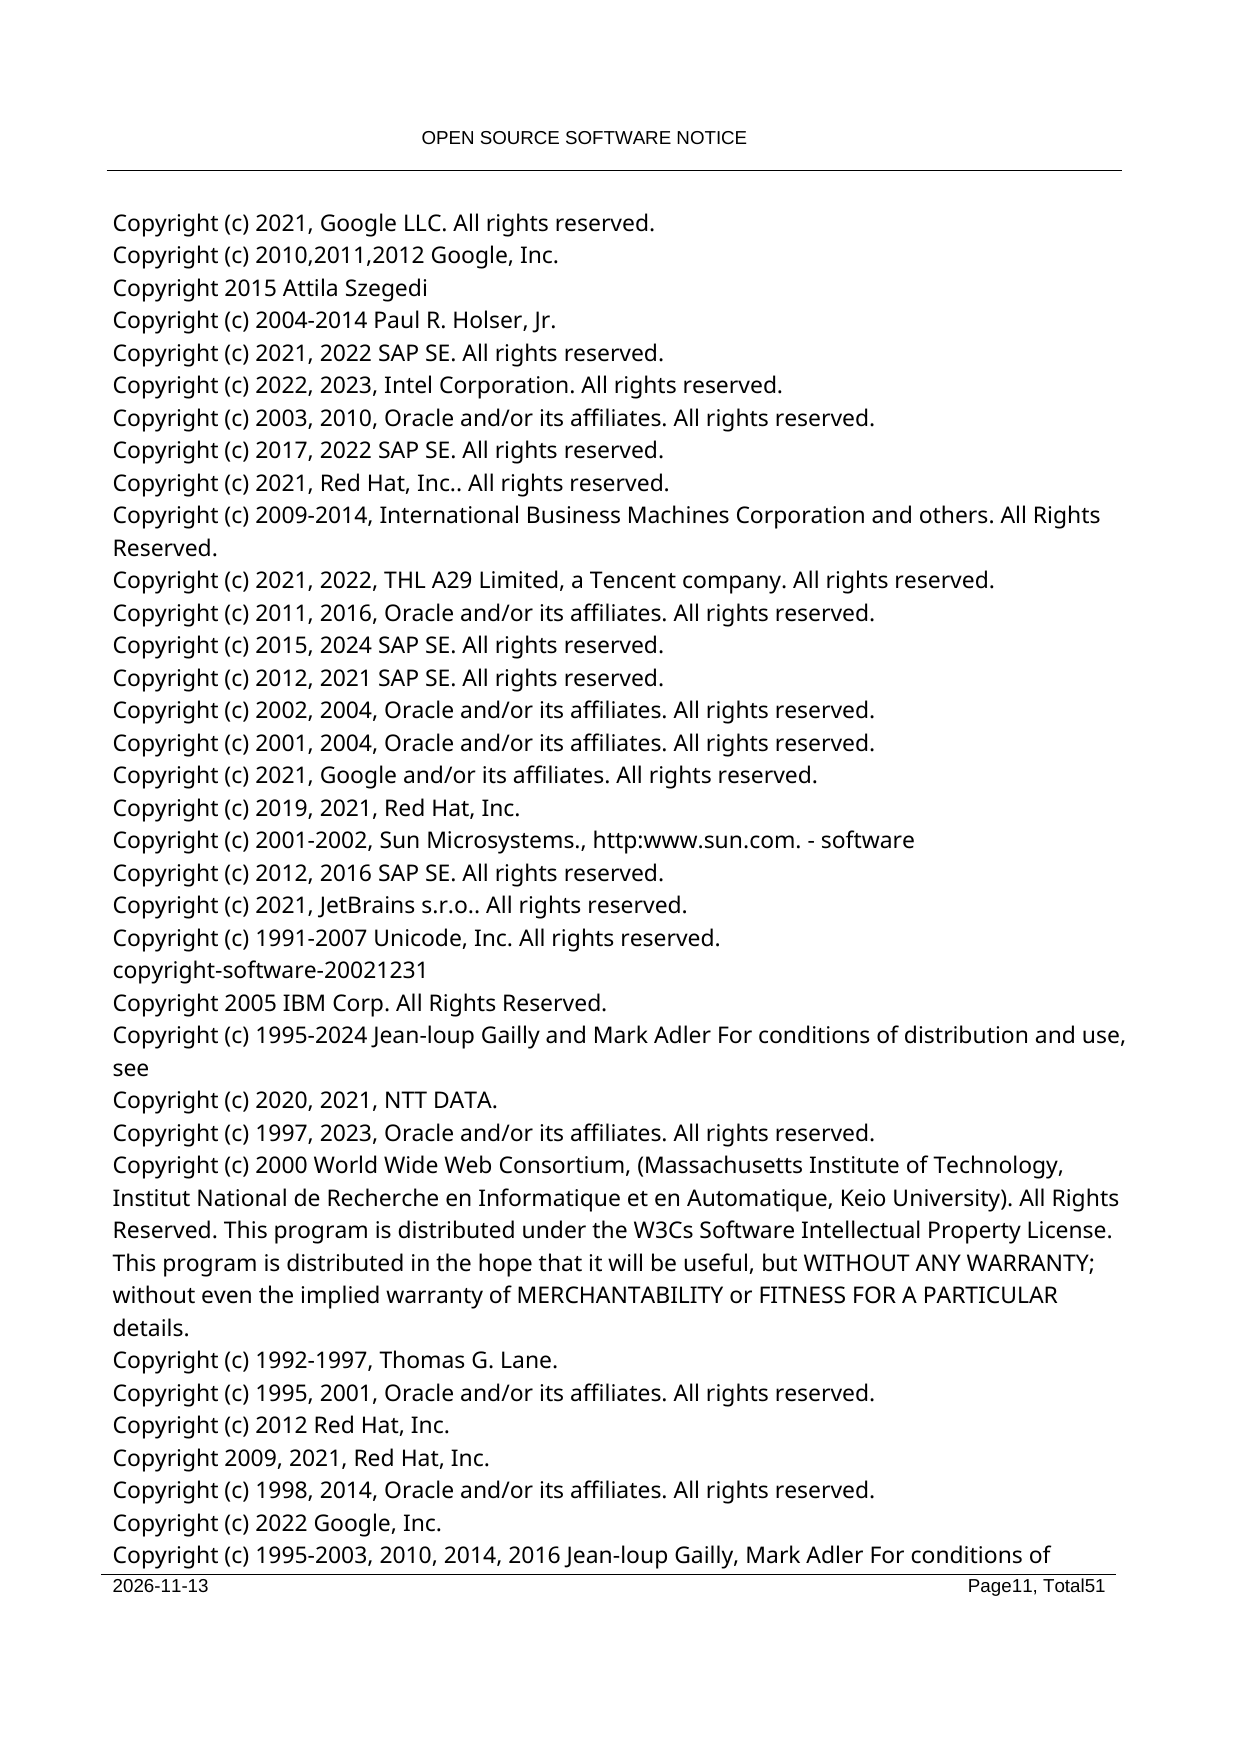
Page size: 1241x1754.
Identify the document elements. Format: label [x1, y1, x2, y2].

text [112, 206, 1128, 1571]
